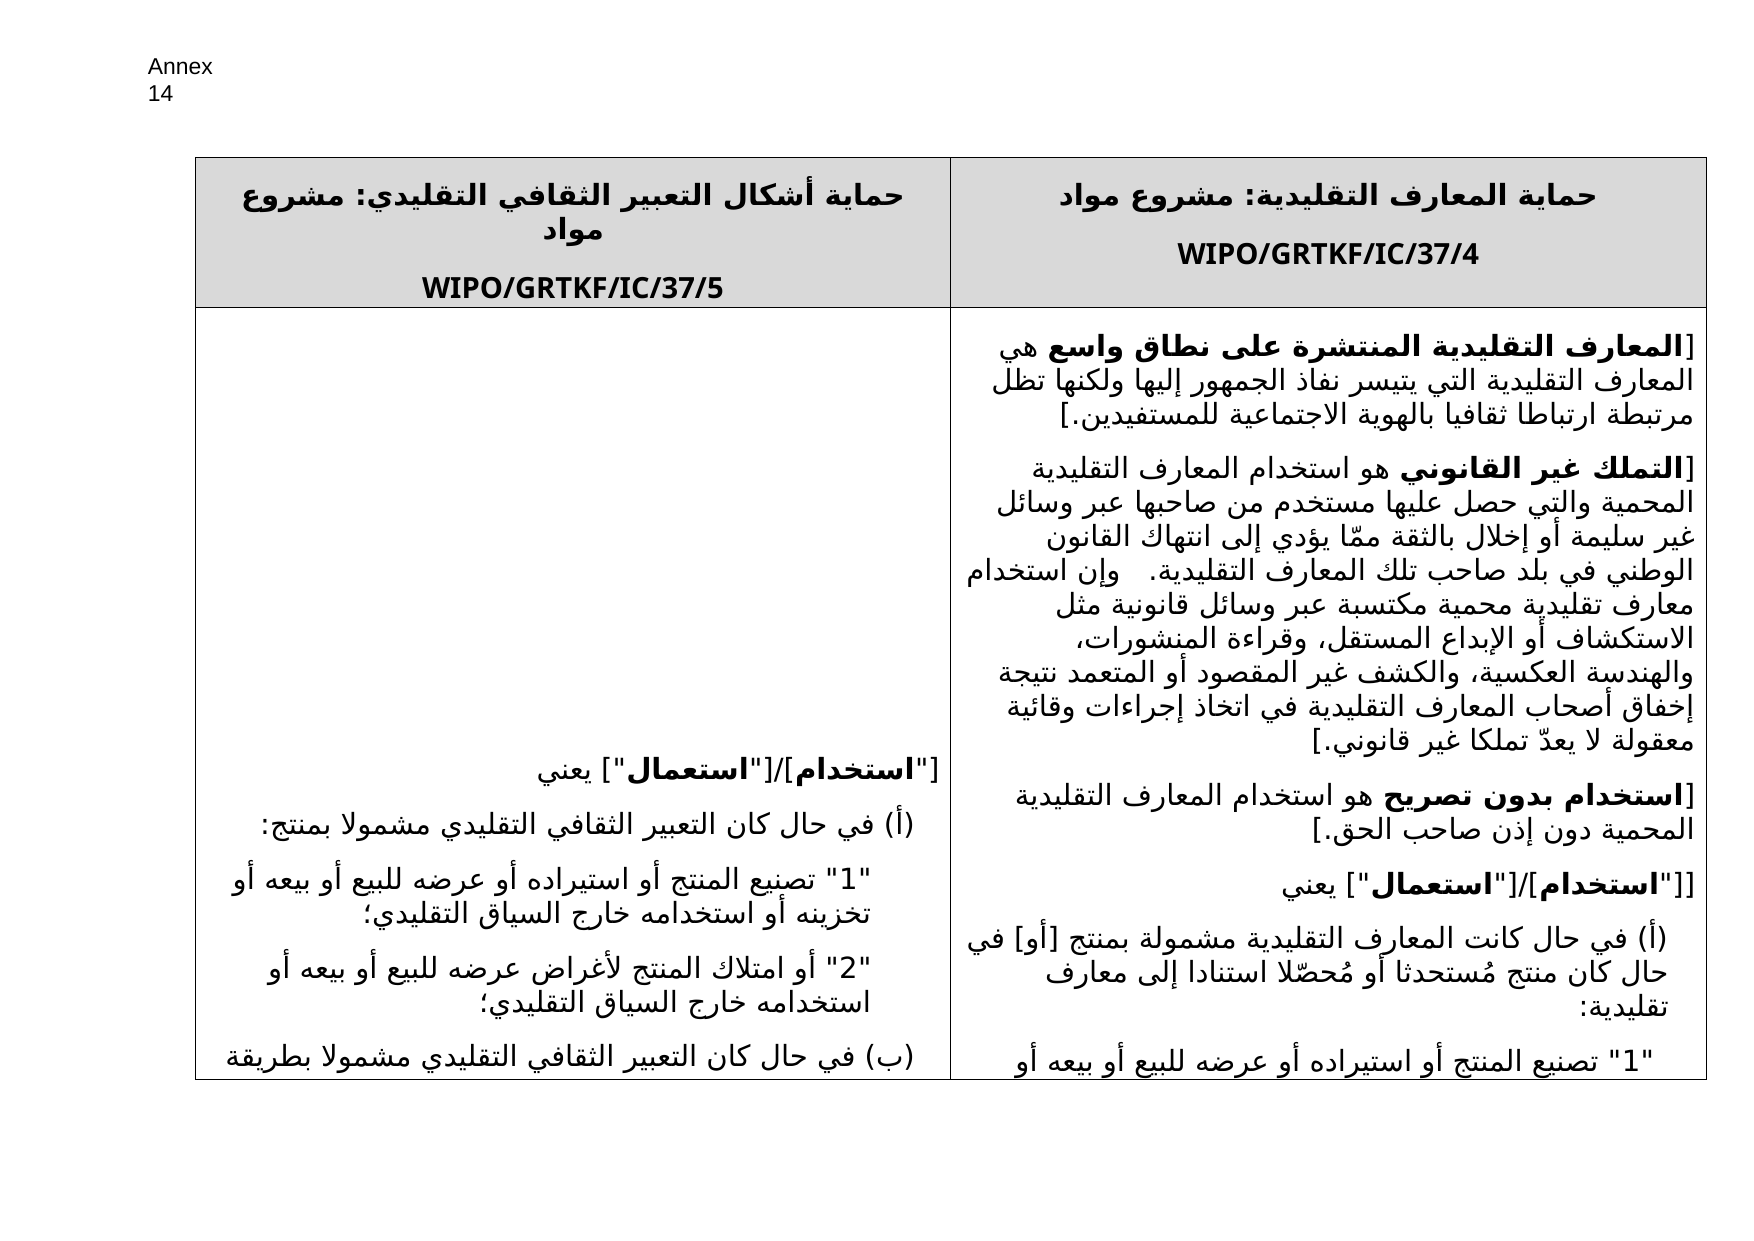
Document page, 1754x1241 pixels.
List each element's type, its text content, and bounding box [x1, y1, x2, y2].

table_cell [951, 308, 1706, 1078]
table_header حماية المعارف التقليدية: مشروع مواد WIPO/GRTKF/IC/37/4 [951, 158, 1706, 307]
table_header حماية أشكال التعبير الثقافي التقليدي: مشروع مواد WIPO/GRTKF/IC/37/5 [196, 158, 950, 307]
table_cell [196, 308, 950, 1078]
